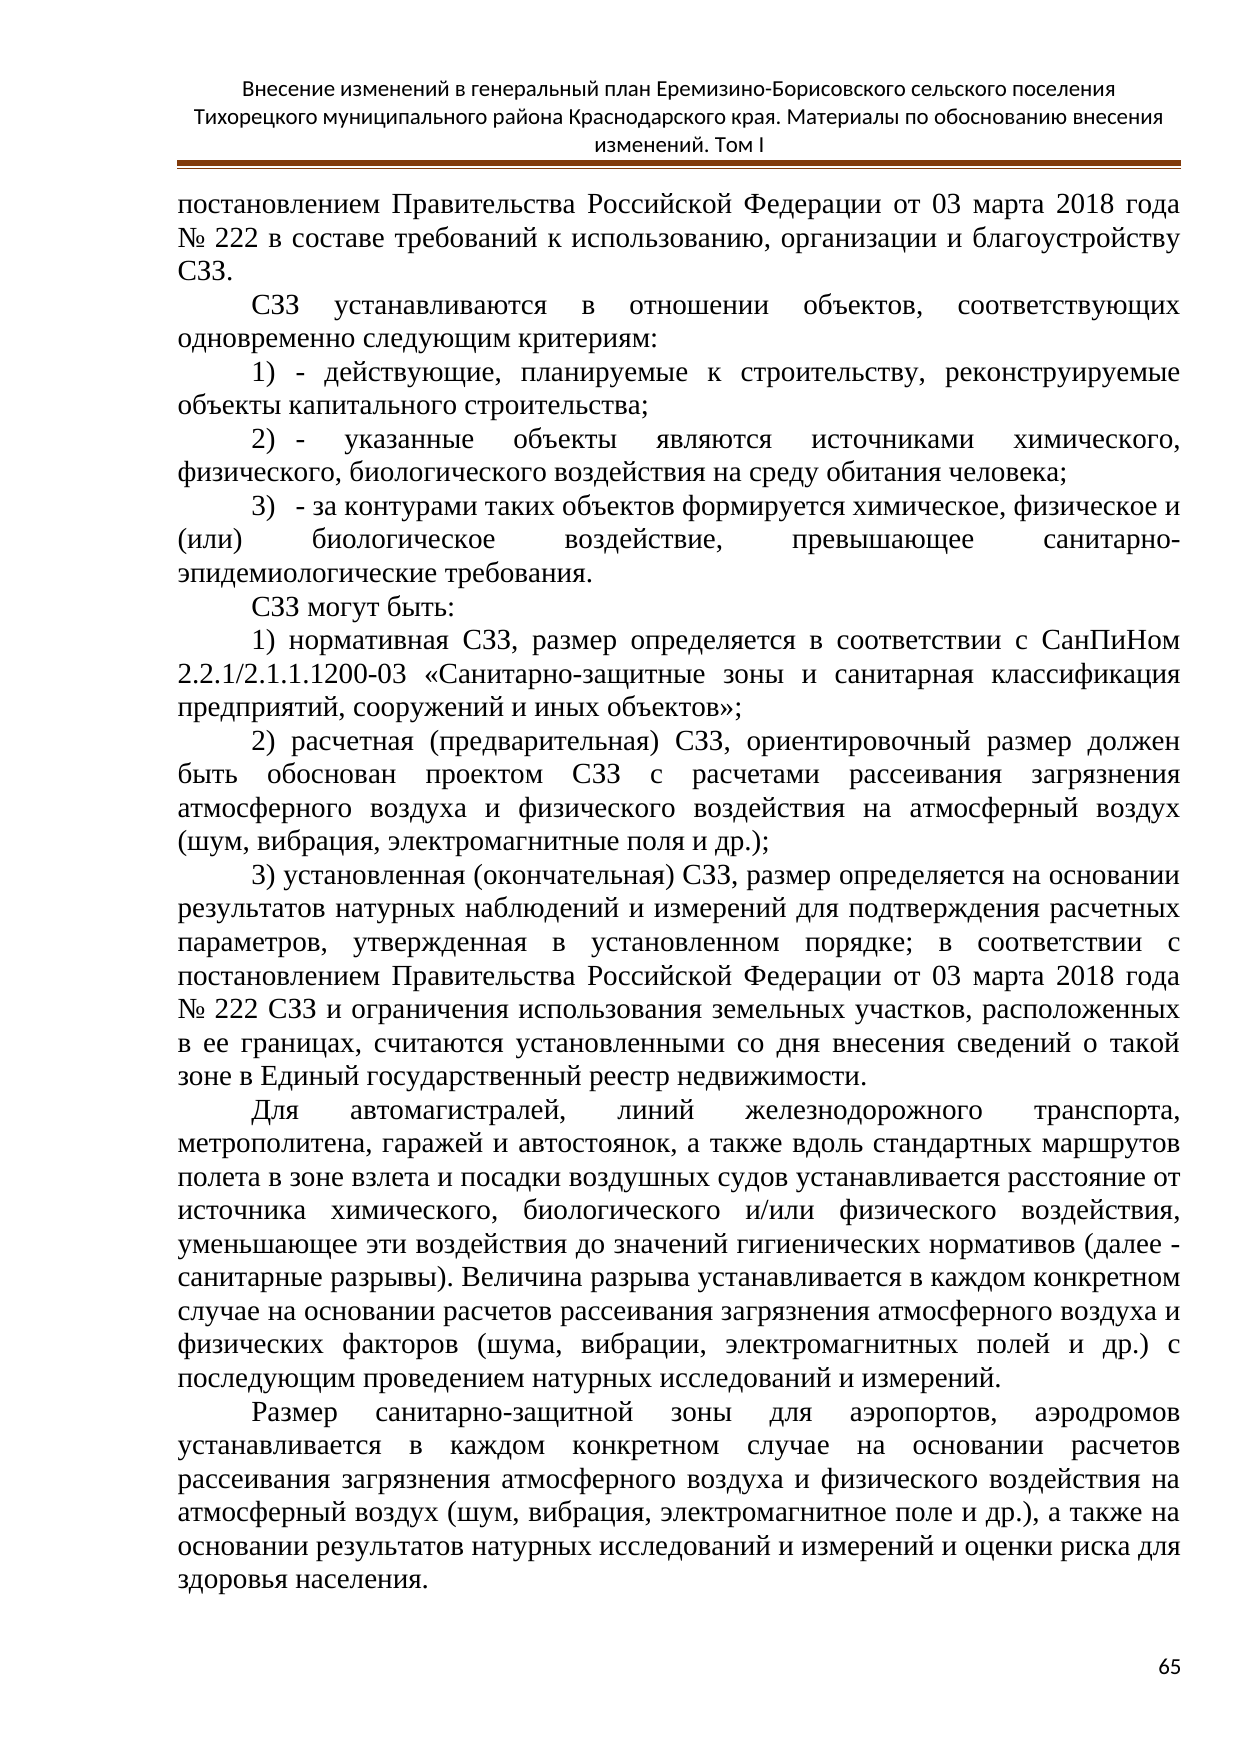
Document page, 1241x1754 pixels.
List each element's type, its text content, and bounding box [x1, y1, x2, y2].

list 2) - указанные объекты являются источниками химического, физического, биологического воздействия на среду обитания человека; [177, 421, 1181, 488]
text СЗЗ могут быть: [177, 589, 1181, 622]
list 2) расчетная (предварительная) СЗЗ, ориентировочный размер должен быть обоснован проектом СЗЗ с расчетами рассеивания загрязнения атмосферного воздуха и физического воздействия на атмосферный воздух (шум, вибрация, электромагнитные поля и др.); [177, 723, 1181, 857]
list 1) нормативная СЗЗ, размер определяется в соответствии с СанПиНом 2.2.1/2.1.1.1200-03 «Санитарно-защитные зоны и санитарная классификация предприятий, сооружений и иных объектов»; [177, 622, 1181, 723]
list 1) - действующие, планируемые к строительству, реконструируемые объекты капитального строительства; [177, 354, 1181, 421]
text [177, 186, 1181, 287]
text СЗЗ устанавливаются в отношении объектов, соответствующих одновременно следующим критериям: [177, 287, 1181, 354]
text Для автомагистралей, линий железнодорожного транспорта, метрополитена, гаражей и автостоянок, а также вдоль стандартных маршрутов полета в зоне взлета и посадки воздушных судов устанавливается расстояние от источника химического, биологического и/или физического воздействия, уменьшающее эти воздействия до значений гигиенических нормативов (далее - санитарные разрывы). Величина разрыва устанавливается в каждом конкретном случае на основании расчетов рассеивания загрязнения атмосферного воздуха и физических факторов (шума, вибрации, электромагнитных полей и др.) с последующим проведением натурных исследований и измерений. [177, 1092, 1181, 1394]
list 3) - за контурами таких объектов формируется химическое, физическое и (или) биологическое воздействие, превышающее санитарно-эпидемиологические требования. [177, 488, 1181, 589]
list 3) установленная (окончательная) СЗЗ, размер определяется на основании результатов натурных наблюдений и измерений для подтверждения расчетных параметров, утвержденная в установленном порядке; в соответствии с постановлением Правительства Российской Федерации от № 222 СЗЗ и ограничения использования земельных участков, расположенных в ее границах, считаются установленными со дня внесения сведений о такой зоне в Единый государственный реестр недвижимости. [177, 857, 1181, 1092]
text Размер санитарно-защитной зоны для аэропортов, аэродромов устанавливается в каждом конкретном случае на основании расчетов рассеивания загрязнения атмосферного воздуха и физического воздействия на атмосферный воздух (шум, вибрация, электромагнитное поле и др.), а также на основании результатов натурных исследований и измерений и оценки риска для здоровья населения. [177, 1394, 1181, 1595]
